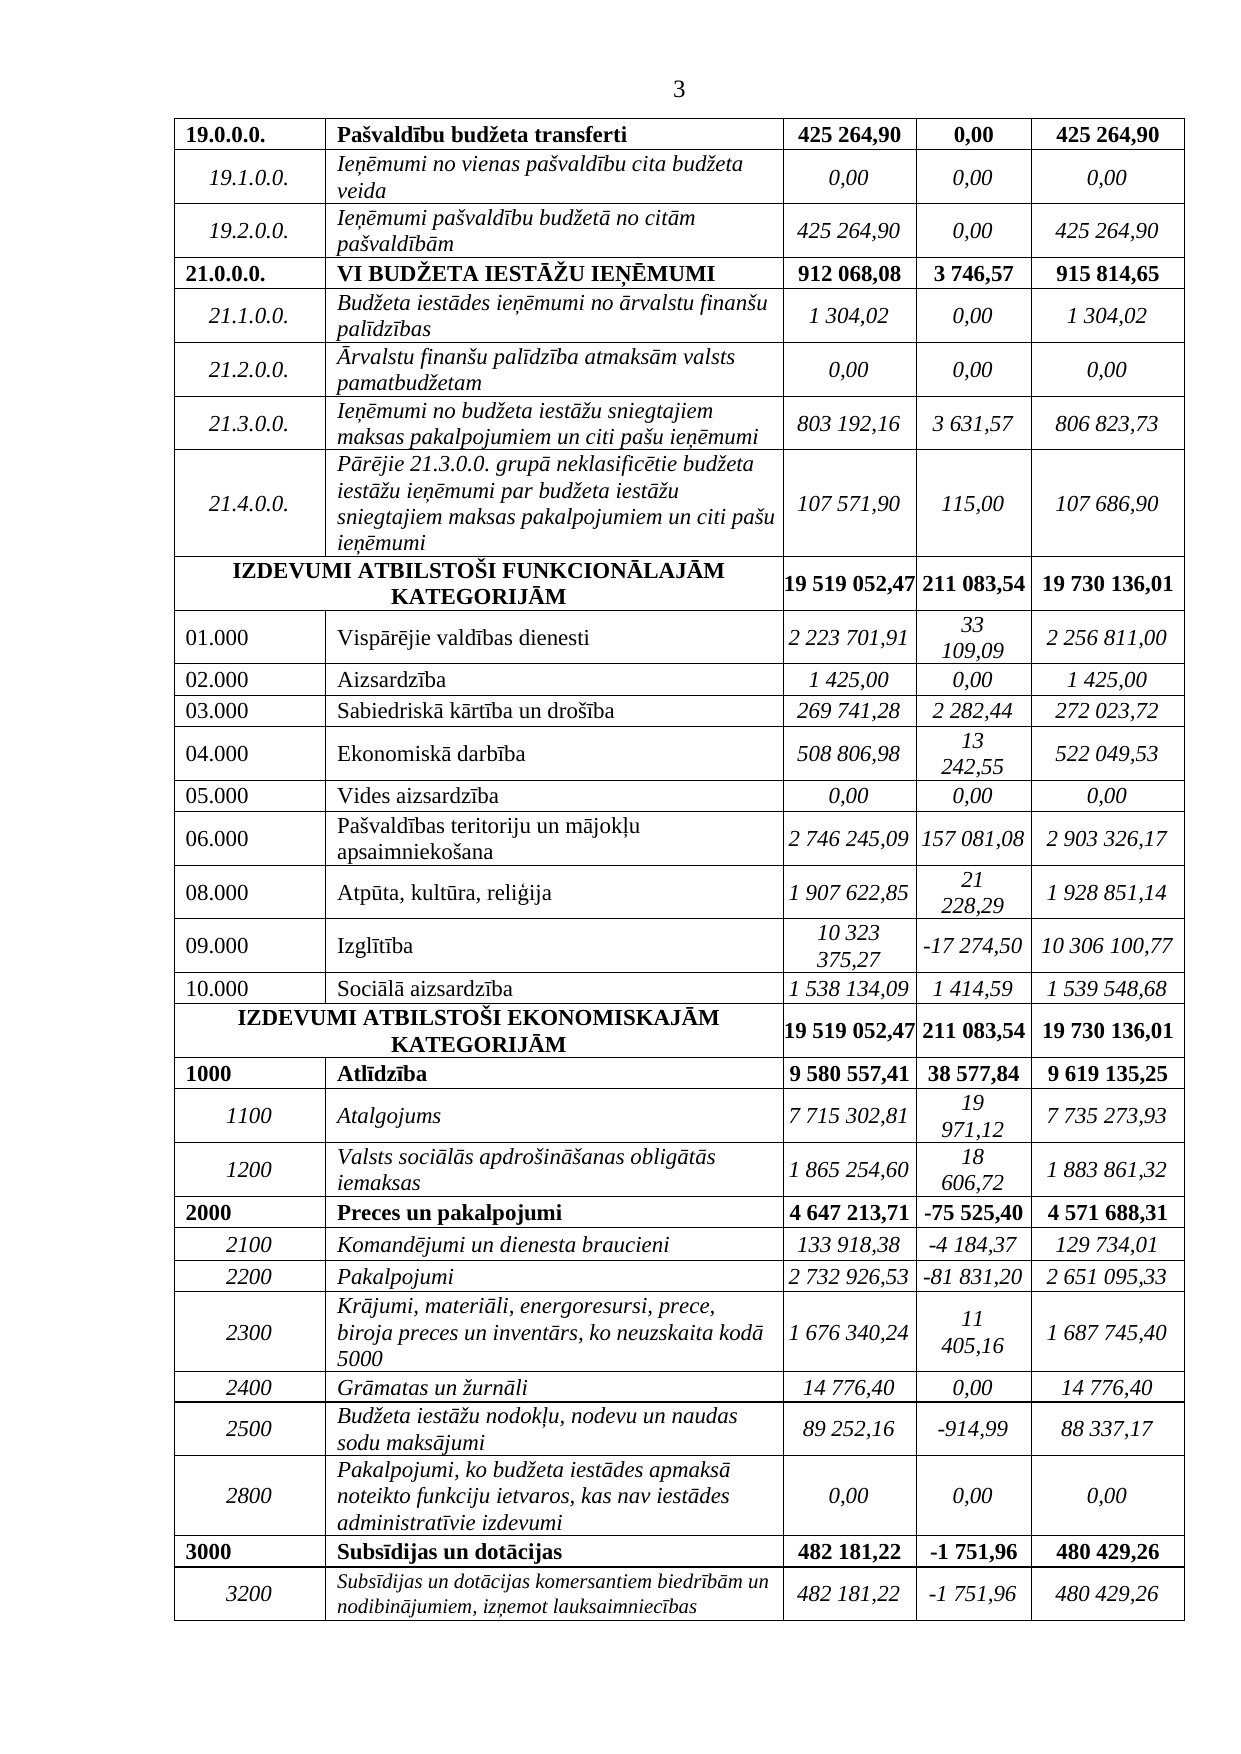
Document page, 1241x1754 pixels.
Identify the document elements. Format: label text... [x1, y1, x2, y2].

table_cell -1 751,96 [917, 1568, 1031, 1619]
table_cell 10 323 375,27 [784, 919, 916, 972]
table_cell 21 228,29 [917, 866, 1031, 918]
table_cell 19.1.0.0. [175, 150, 325, 203]
table_cell 2 732 926,53 [784, 1261, 916, 1291]
table_cell 0,00 [784, 1456, 916, 1535]
table_cell 9 580 557,41 [784, 1058, 916, 1088]
table_cell 0,00 [917, 343, 1031, 396]
table_cell 0,00 [1032, 1456, 1184, 1535]
table_cell 2000 [175, 1197, 325, 1227]
table_cell 133 918,38 [784, 1228, 916, 1260]
table_cell 1000 [175, 1058, 325, 1088]
table_cell 10 306 100,77 [1032, 919, 1184, 972]
table_cell Atalgojums [326, 1089, 783, 1142]
table_cell IZDEVUMI ATBILSTOŠI FUNKCIONĀLAJĀM KATEGORIJĀM [175, 557, 783, 609]
table_cell Budžeta iestāžu nodokļu, nodevu un naudas sodu maksājumi [326, 1403, 783, 1455]
table_cell 04.000 [175, 727, 325, 779]
table_cell 05.000 [175, 781, 325, 811]
table_cell 107 571,90 [784, 450, 916, 556]
table_cell 0,00 [917, 781, 1031, 811]
table_cell 2 282,44 [917, 696, 1031, 726]
table_cell Pakalpojumi, ko budžeta iestādes apmaksā noteikto funkciju ietvaros, kas nav iestādes administratīvie izdevumi [326, 1456, 783, 1535]
table_cell 806 823,73 [1032, 397, 1184, 449]
table_cell 7 715 302,81 [784, 1089, 916, 1142]
table_cell 1 539 548,68 [1032, 973, 1184, 1003]
table_cell 88 337,17 [1032, 1403, 1184, 1455]
table_cell 915 814,65 [1032, 258, 1184, 288]
table_cell 2800 [175, 1456, 325, 1535]
table_cell 0,00 [917, 664, 1031, 694]
table_cell 480 429,26 [1032, 1536, 1184, 1566]
table_cell 803 192,16 [784, 397, 916, 449]
table_cell 1 425,00 [784, 664, 916, 694]
table_cell 1 687 745,40 [1032, 1292, 1184, 1371]
table_cell 0,00 [917, 204, 1031, 257]
table_cell 0,00 [917, 289, 1031, 342]
table_cell 21.1.0.0. [175, 289, 325, 342]
table_cell 11 405,16 [917, 1292, 1031, 1371]
table_cell 2400 [175, 1372, 325, 1401]
table_cell 2300 [175, 1292, 325, 1371]
table_cell Ieņēmumi no budžeta iestāžu sniegtajiem maksas pakalpojumiem un citi pašu ieņēmumi [326, 397, 783, 449]
table_cell 4 571 688,31 [1032, 1197, 1184, 1227]
table_cell 0,00 [917, 1372, 1031, 1401]
table_cell Atpūta, kultūra, reliģija [326, 866, 783, 918]
table_cell 1 865 254,60 [784, 1143, 916, 1196]
table_cell 0,00 [1032, 343, 1184, 396]
table_cell 2500 [175, 1403, 325, 1455]
table_cell 157 081,08 [917, 812, 1031, 864]
table_cell 425 264,90 [1032, 204, 1184, 257]
table_cell Sociālā aizsardzība [326, 973, 783, 1003]
table_cell 508 806,98 [784, 727, 916, 779]
table_cell 1 907 622,85 [784, 866, 916, 918]
table_cell Vides aizsardzība [326, 781, 783, 811]
table_cell 1200 [175, 1143, 325, 1196]
table_cell 912 068,08 [784, 258, 916, 288]
table_cell 0,00 [917, 119, 1031, 149]
table_cell 0,00 [1032, 781, 1184, 811]
table_cell 480 429,26 [1032, 1568, 1184, 1619]
table_cell Ieņēmumi no vienas pašvaldību cita budžeta veida [326, 150, 783, 203]
table_cell 425 264,90 [1032, 119, 1184, 149]
table_cell 2 651 095,33 [1032, 1261, 1184, 1291]
table_cell -75 525,40 [917, 1197, 1031, 1227]
table_cell 129 734,01 [1032, 1228, 1184, 1260]
table_cell 89 252,16 [784, 1403, 916, 1455]
table_cell 19.0.0.0. [175, 119, 325, 149]
table_cell 3200 [175, 1568, 325, 1619]
table_cell 03.000 [175, 696, 325, 726]
table_cell 21.0.0.0. [175, 258, 325, 288]
table_cell Pakalpojumi [326, 1261, 783, 1291]
table_cell 211 083,54 [917, 1004, 1031, 1057]
table_cell Subsīdijas un dotācijas [326, 1536, 783, 1566]
table_cell Komandējumi un dienesta braucieni [326, 1228, 783, 1260]
table_cell 2 256 811,00 [1032, 611, 1184, 663]
table_cell 0,00 [784, 343, 916, 396]
table_cell Ārvalstu finanšu palīdzība atmaksām valsts pamatbudžetam [326, 343, 783, 396]
table_cell -914,99 [917, 1403, 1031, 1455]
table_cell 7 735 273,93 [1032, 1089, 1184, 1142]
table_cell 1 883 861,32 [1032, 1143, 1184, 1196]
table_cell 211 083,54 [917, 557, 1031, 609]
table_cell 9 619 135,25 [1032, 1058, 1184, 1088]
table_cell 3 746,57 [917, 258, 1031, 288]
table_cell Budžeta iestādes ieņēmumi no ārvalstu finanšu palīdzības [326, 289, 783, 342]
table_cell -81 831,20 [917, 1261, 1031, 1291]
table_cell 522 049,53 [1032, 727, 1184, 779]
table_cell 2 903 326,17 [1032, 812, 1184, 864]
table_cell 21.3.0.0. [175, 397, 325, 449]
table_cell 2 223 701,91 [784, 611, 916, 663]
table_cell 3 631,57 [917, 397, 1031, 449]
table_cell 02.000 [175, 664, 325, 694]
table_cell 0,00 [917, 1456, 1031, 1535]
table_cell Vispārējie valdības dienesti [326, 611, 783, 663]
table_cell 2200 [175, 1261, 325, 1291]
table_cell 1 304,02 [1032, 289, 1184, 342]
table_cell Preces un pakalpojumi [326, 1197, 783, 1227]
table_cell 18 606,72 [917, 1143, 1031, 1196]
table_cell 19 519 052,47 [784, 1004, 916, 1057]
table_cell 08.000 [175, 866, 325, 918]
table_cell 425 264,90 [784, 119, 916, 149]
table_cell 01.000 [175, 611, 325, 663]
table_cell 19.2.0.0. [175, 204, 325, 257]
table_cell Valsts sociālās apdrošināšanas obligātās iemaksas [326, 1143, 783, 1196]
table_cell 33 109,09 [917, 611, 1031, 663]
table_cell 2 746 245,09 [784, 812, 916, 864]
table_cell Ekonomiskā darbība [326, 727, 783, 779]
table_cell VI BUDŽETA IESTĀŽU IEŅĒMUMI [326, 258, 783, 288]
table_cell 19 730 136,01 [1032, 557, 1184, 609]
table_cell 14 776,40 [784, 1372, 916, 1401]
table_cell 21.4.0.0. [175, 450, 325, 556]
table_cell Grāmatas un žurnāli [326, 1372, 783, 1401]
table_cell 1 538 134,09 [784, 973, 916, 1003]
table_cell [326, 1568, 783, 1619]
table_cell 115,00 [917, 450, 1031, 556]
table_cell 1 928 851,14 [1032, 866, 1184, 918]
table_cell 1 414,59 [917, 973, 1031, 1003]
table_cell 0,00 [784, 150, 916, 203]
table_cell 1 304,02 [784, 289, 916, 342]
table_cell 0,00 [917, 150, 1031, 203]
table_cell 38 577,84 [917, 1058, 1031, 1088]
table_cell 3000 [175, 1536, 325, 1566]
table_cell -1 751,96 [917, 1536, 1031, 1566]
table_cell 14 776,40 [1032, 1372, 1184, 1401]
table_cell 10.000 [175, 973, 325, 1003]
table_cell 19 971,12 [917, 1089, 1031, 1142]
table_cell 482 181,22 [784, 1568, 916, 1619]
table_cell Ieņēmumi pašvaldību budžetā no citām pašvaldībām [326, 204, 783, 257]
table_cell 13 242,55 [917, 727, 1031, 779]
table_cell 107 686,90 [1032, 450, 1184, 556]
table_cell Krājumi, materiāli, energoresursi, prece, biroja preces un inventārs, ko neuzskaita kodā 5000 [326, 1292, 783, 1371]
table_cell 1 676 340,24 [784, 1292, 916, 1371]
table_cell 272 023,72 [1032, 696, 1184, 726]
table_cell 4 647 213,71 [784, 1197, 916, 1227]
table_cell 1 425,00 [1032, 664, 1184, 694]
table_cell 06.000 [175, 812, 325, 864]
table_cell 482 181,22 [784, 1536, 916, 1566]
table_cell 19 519 052,47 [784, 557, 916, 609]
table_cell 0,00 [1032, 150, 1184, 203]
table_cell Atlīdzība [326, 1058, 783, 1088]
table_cell 21.2.0.0. [175, 343, 325, 396]
table_cell 0,00 [784, 781, 916, 811]
table_cell Sabiedriskā kārtība un drošība [326, 696, 783, 726]
table_cell 269 741,28 [784, 696, 916, 726]
table_cell IZDEVUMI ATBILSTOŠI EKONOMISKAJĀM KATEGORIJĀM [175, 1004, 783, 1057]
table_cell 19 730 136,01 [1032, 1004, 1184, 1057]
table_cell Pašvaldības teritoriju un mājokļu apsaimniekošana [326, 812, 783, 864]
table_cell -17 274,50 [917, 919, 1031, 972]
table_cell Izglītība [326, 919, 783, 972]
table_cell Aizsardzība [326, 664, 783, 694]
table_cell 1100 [175, 1089, 325, 1142]
table_cell Pašvaldību budžeta transferti [326, 119, 783, 149]
table_cell 09.000 [175, 919, 325, 972]
table_cell 425 264,90 [784, 204, 916, 257]
table_cell Pārējie 21.3.0.0. grupā neklasificētie budžeta iestāžu ieņēmumi par budžeta iestāžu sniegtajiem maksas pakalpojumiem un citi pašu ieņēmumi [326, 450, 783, 556]
table_cell 2100 [175, 1228, 325, 1260]
table_cell -4 184,37 [917, 1228, 1031, 1260]
